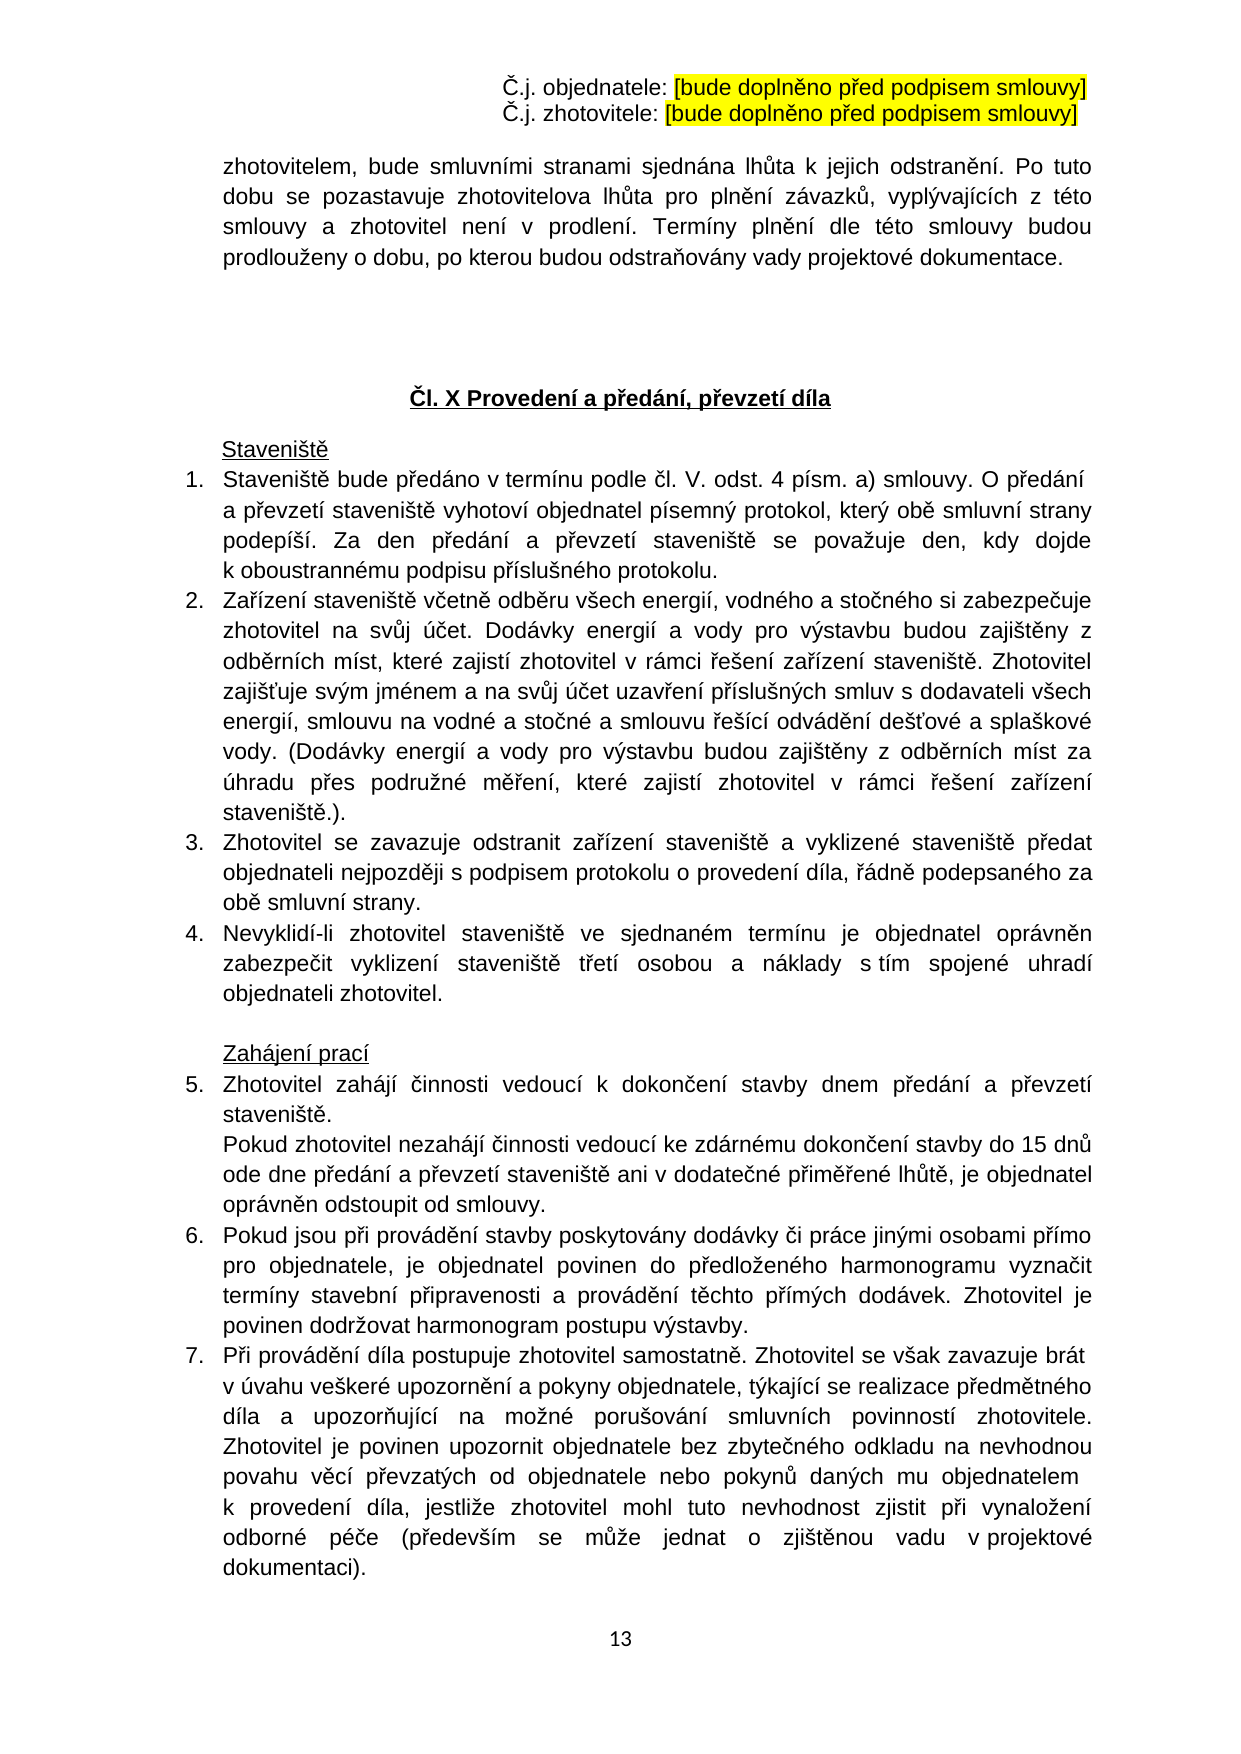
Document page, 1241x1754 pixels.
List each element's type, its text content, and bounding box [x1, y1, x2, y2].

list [185, 153, 1093, 270]
list Zahájení prací [223, 1040, 1093, 1067]
text Staveniště [148, 436, 1093, 462]
list Pokud jsou při provádění stavby poskytovány dodávky či práce jinými osobami přímo pro objednatele, je objednatel povinen do předloženého harmonogramu vyznačit termíny stavební připravenosti a provádění těchto přímých dodávek. Zhotovitel je povinen dodržovat harmonogram postupu výstavby. [185, 1222, 1093, 1338]
list Zhotovitel zahájí činnosti vedoucí k dokončení stavby dnem předání a převzetí staveniště. Pokud zhotovitel nezahájí činnosti vedoucí ke zdárnému dokončení stavby do 15 dnů ode dne předání a převzetí staveniště ani v dodatečné přiměřené lhůtě, je objednatel oprávněn odstoupit od smlouvy. [185, 1071, 1093, 1218]
list Zhotovitel se zavazuje odstranit zařízení staveniště a vyklizené staveniště předat objednateli nejpozději s podpisem protokolu o provedení díla, řádně podepsaného za obě smluvní strany. [185, 829, 1093, 916]
list Staveniště bude předáno v termínu podle čl. V. odst. 4 písm. a) smlouvy. O předání a převzetí staveniště vyhotoví objednatel písemný protokol, který obě smluvní strany podepíší. Za den předání a převzetí staveniště se považuje den, kdy dojde k oboustrannému podpisu příslušného protokolu. [185, 466, 1093, 583]
list Nevyklidí-li zhotovitel staveniště ve sjednaném termínu je objednatel oprávněn zabezpečit vyklizení staveniště třetí osobou a náklady s tím spojené uhradí objednateli zhotovitel. [185, 919, 1093, 1006]
list Při provádění díla postupuje zhotovitel samostatně. Zhotovitel se však zavazuje brát v úvahu veškeré upozornění a pokyny objednatele, týkající se realizace předmětného díla a upozorňující na možné porušování smluvních povinností zhotovitele. Zhotovitel je povinen upozornit objednatele bez zbytečného odkladu na nevhodnou povahu věcí převzatých od objednatele nebo pokynů daných mu objednatelem k provedení díla, jestliže zhotovitel mohl tuto nevhodnost zjistit při vynaložení odborné péče (především se může jednat o zjištěnou vadu v projektové dokumentaci). [185, 1342, 1093, 1580]
list Zařízení staveniště včetně odběru všech energií, vodného a stočného si zabezpečuje zhotovitel na svůj účet. Dodávky energií a vody pro výstavbu budou zajištěny z odběrních míst, které zajistí zhotovitel v rámci řešení zařízení staveniště. Zhotovitel zajišťuje svým jménem a na svůj účet uzavření příslušných smluv s dodavateli všech energií, smlouvu na vodné a stočné a smlouvu řešící odvádění dešťové a splaškové vody. (Dodávky energií a vody pro výstavbu budou zajištěny z odběrních míst za úhradu přes podružné měření, které zajistí zhotovitel v rámci řešení zařízení staveniště.). [185, 587, 1093, 825]
text Čl. X Provedení a předání, převzetí díla [148, 385, 1093, 411]
